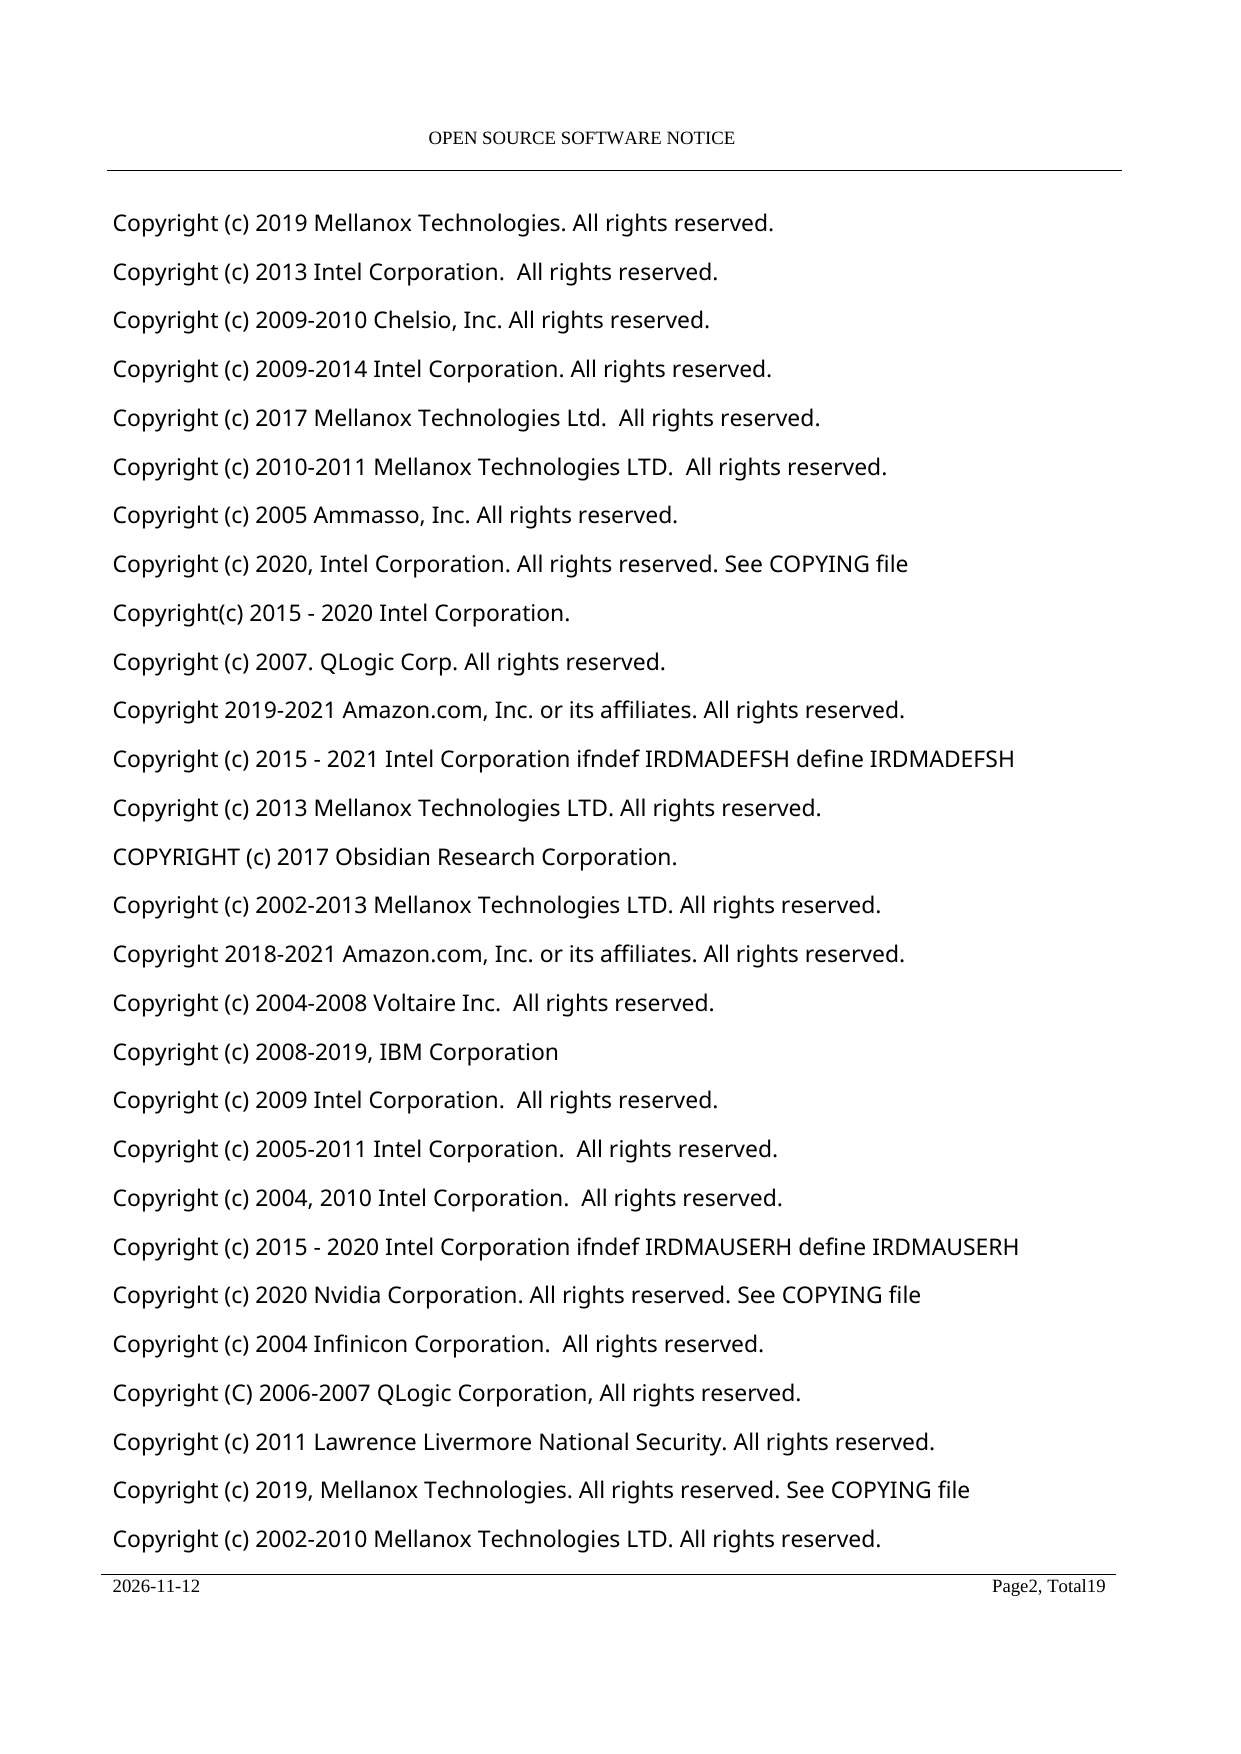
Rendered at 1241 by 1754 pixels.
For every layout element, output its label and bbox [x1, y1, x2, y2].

text [112, 206, 1128, 1555]
